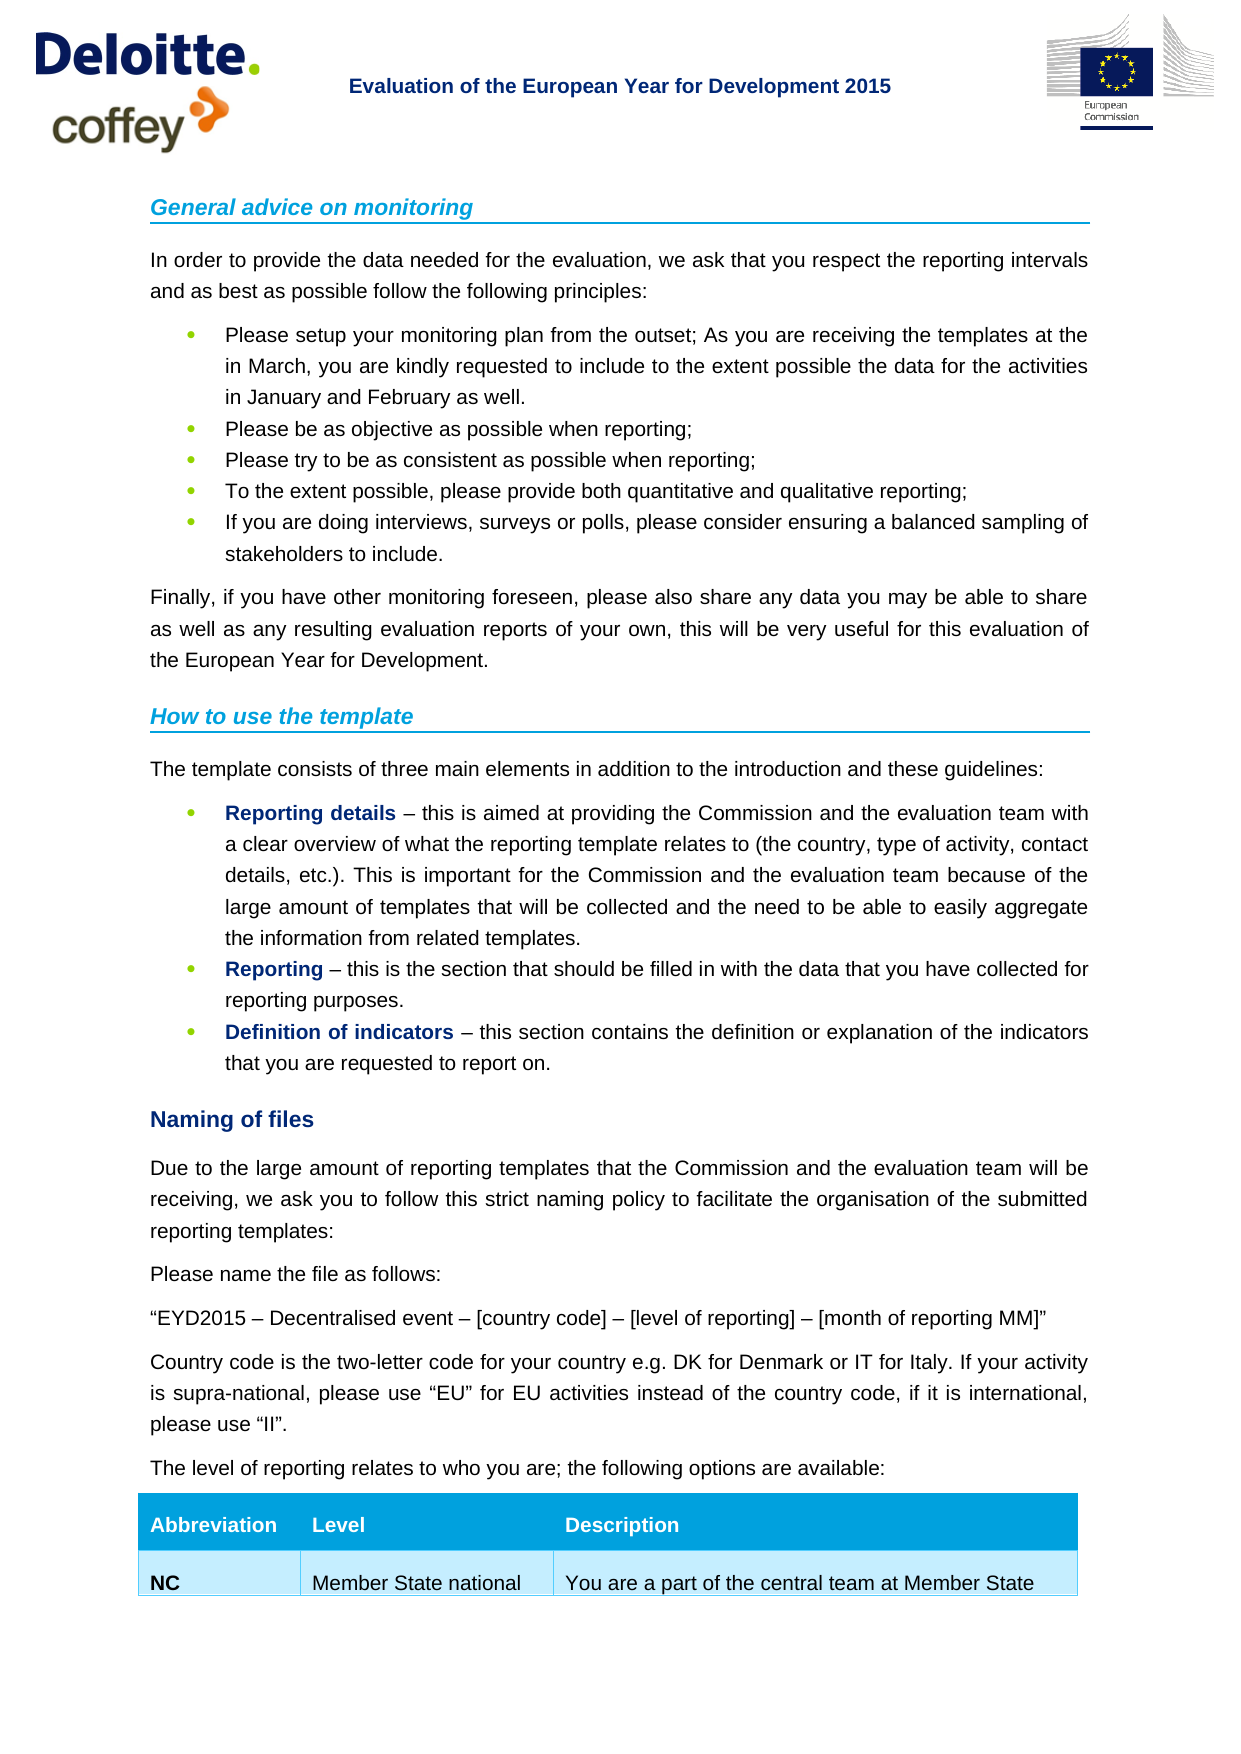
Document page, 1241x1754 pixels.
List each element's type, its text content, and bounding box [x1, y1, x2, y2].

subtitle General advice on monitoring [150, 193, 1090, 222]
subtitle Naming of files [150, 1106, 1090, 1132]
picture [36, 32, 260, 75]
list Definition of indicators – this section contains the definition or explanation of the indicators that you are requested to report on. [187, 1012, 1090, 1075]
list If you are doing interviews, surveys or polls, please consider ensuring a balanced sampling of stakeholders to include. [187, 503, 1090, 565]
subtitle How to use the template [150, 703, 1090, 731]
list Reporting details – this is aimed at providing the Commission and the evaluation team with a clear overview of what the reporting template relates to (the country, type of activity, contact details, etc.). This is important for the Commission and the evaluation team because of the large amount of templates that will be collected and the need to be able to easily aggregate the information from related templates. [187, 793, 1090, 950]
list Please be as objective as possible when reporting; [187, 409, 1090, 440]
picture [50, 86, 233, 155]
text In order to provide the data needed for the evaluation, we ask that you respect the reporting intervals and as best as possible follow the following principles: [150, 240, 1090, 303]
text Country code is the two-letter code for your country e.g. DK for Denmark or IT for Italy. If your activity is supra-national, please use “EU” for EU activities instead of the country code, if it is international, please use “II”. [150, 1342, 1090, 1436]
text Please name the file as follows: [150, 1255, 1090, 1286]
text Due to the large amount of reporting templates that the Commission and the evaluation team will be receiving, we ask you to follow this strict naming policy to facilitate the organisation of the submitted reporting templates: [150, 1149, 1090, 1242]
text The level of reporting relates to who you are; the following options are available: [150, 1449, 1090, 1480]
list Please try to be as consistent as possible when reporting; [187, 440, 1090, 472]
text Finally, if you have other monitoring foreseen, please also share any data you may be able to share as well as any resulting evaluation reports of your own, this will be very useful for this evaluation of the European Year for Development. [150, 578, 1090, 672]
table_cell You are a part of the central team at Member State level meaning the national coordinator [554, 1551, 1077, 1594]
list Reporting – this is the section that should be filled in with the data that you have collected for reporting purposes. [187, 950, 1090, 1012]
text “EYD2015 – Decentralised event – [country code] – [level of reporting] – [month of reporting MM]” [150, 1299, 1090, 1330]
table_cell Member State national coordinator [301, 1551, 553, 1594]
table_cell NC [139, 1551, 300, 1594]
table_header Abbreviation [139, 1494, 300, 1550]
picture [1046, 14, 1214, 130]
list To the extent possible, please provide both quantitative and qualitative reporting; [187, 472, 1090, 503]
table_header Description [554, 1494, 1077, 1550]
table_header Level [301, 1494, 553, 1550]
text The template consists of three main elements in addition to the introduction and these guidelines: [150, 750, 1090, 781]
list Please setup your monitoring plan from the outset; As you are receiving the templates at the in March, you are kindly requested to include to the extent possible the data for the activities in January and February as well. [187, 315, 1090, 409]
